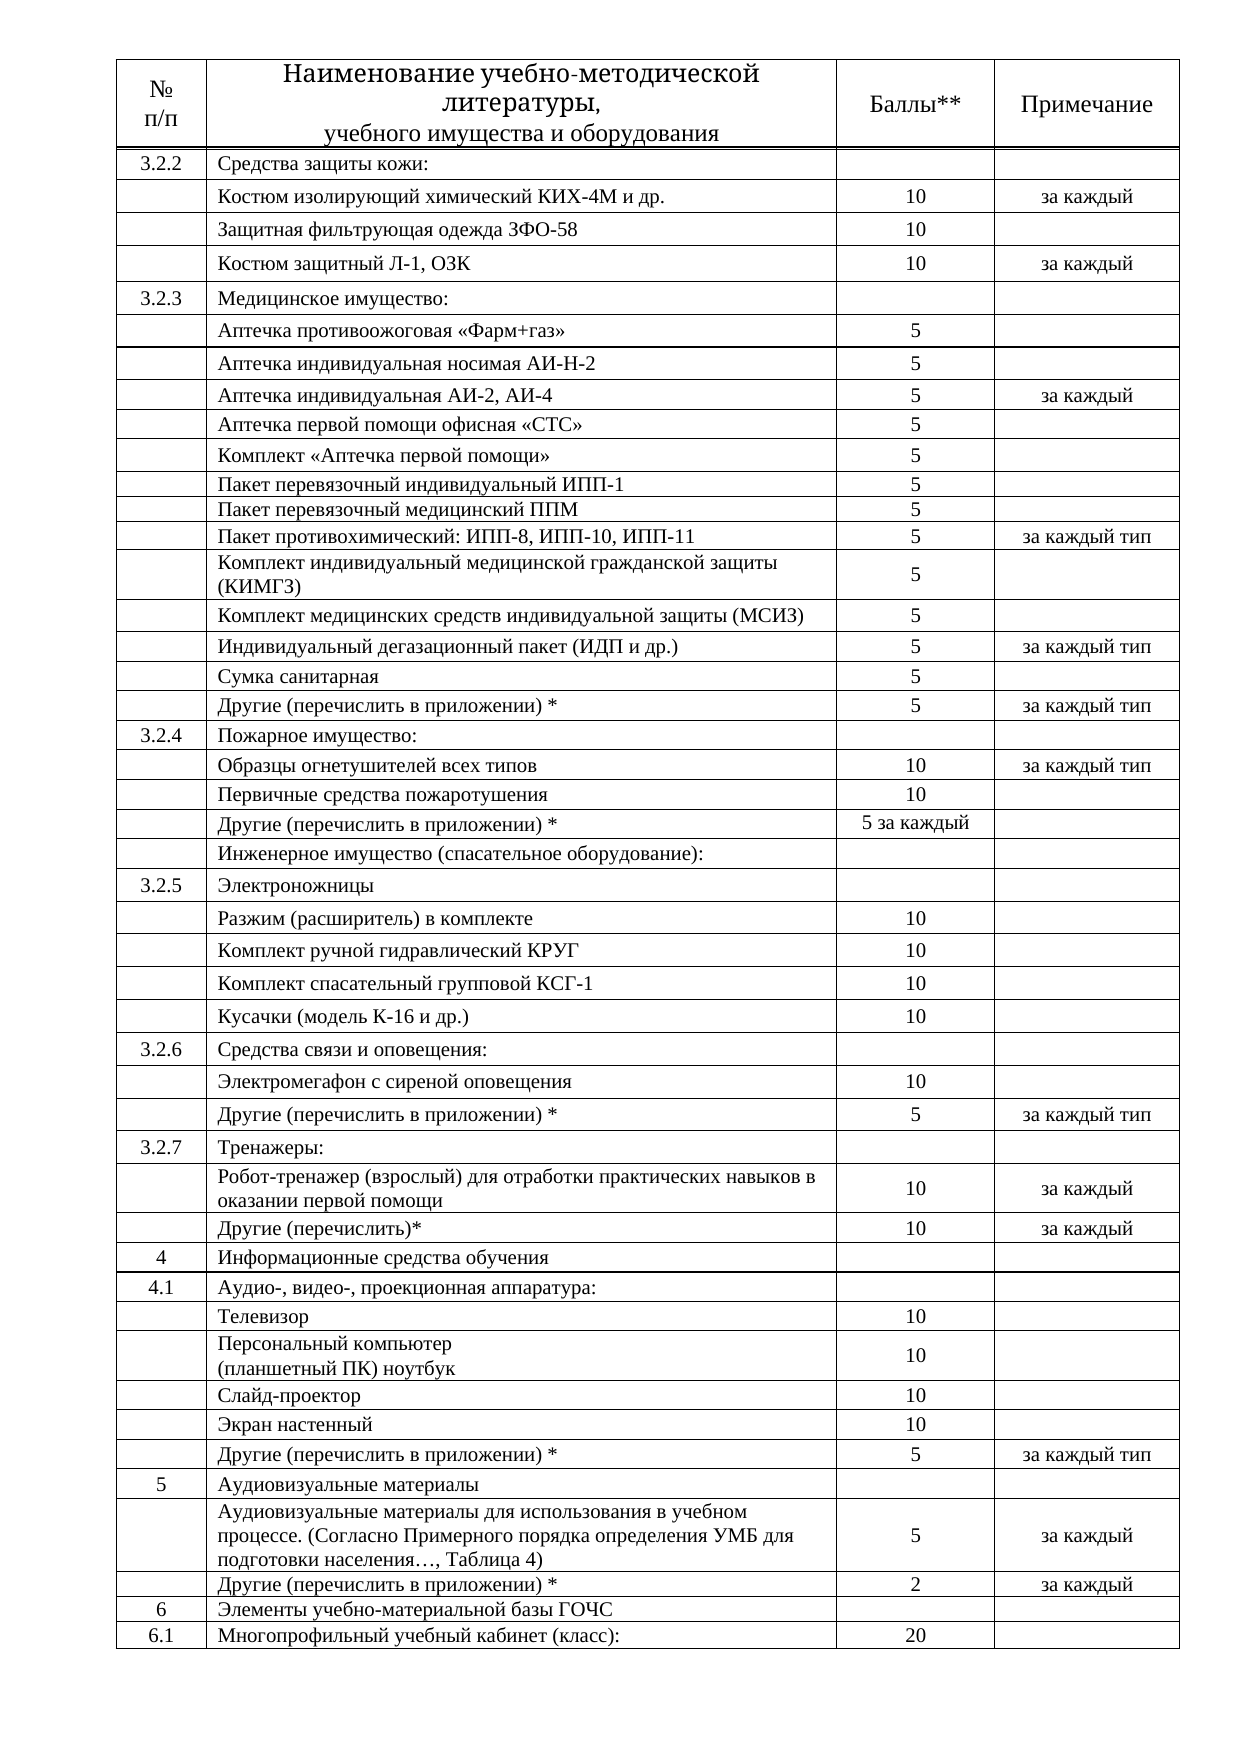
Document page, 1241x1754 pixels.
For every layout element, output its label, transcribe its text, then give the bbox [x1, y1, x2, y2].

table_cell 5 [837, 550, 994, 598]
table_cell 5 [837, 497, 994, 521]
table_cell 5 [837, 522, 994, 549]
table_cell [117, 410, 206, 438]
table_cell 5 [837, 662, 994, 690]
table_cell Средства связи и оповещения: [207, 1033, 836, 1064]
table_cell Индивидуальный дегазационный пакет (ИДП и др.) [207, 632, 836, 661]
table_cell за каждый [995, 180, 1179, 212]
table_cell Образцы огнетушителей всех типов [207, 750, 836, 779]
table_cell Пожарное имущество: [207, 721, 836, 749]
table_cell [117, 439, 206, 471]
table_cell [995, 721, 1179, 749]
table_cell [995, 497, 1179, 521]
table_cell за каждый тип [995, 691, 1179, 720]
table_cell Экран настенный [207, 1410, 836, 1439]
table_cell Костюм защитный Л-1, ОЗК [207, 246, 836, 281]
table_cell 3.2.6 [117, 1033, 206, 1064]
table_cell 5 [837, 410, 994, 438]
table_cell Аптечка противоожоговая «Фарм+газ» [207, 315, 836, 346]
table_cell 3.2.2 [117, 150, 206, 179]
table_cell [837, 721, 994, 749]
table_cell [995, 1381, 1179, 1409]
table_cell [837, 1131, 994, 1163]
table_cell Кусачки (модель К-16 и др.) [207, 1000, 836, 1032]
table_cell Медицинское имущество: [207, 282, 836, 313]
table_cell [117, 967, 206, 999]
table_cell Комплект «Аптечка первой помощи» [207, 439, 836, 471]
table_cell за каждый тип [995, 522, 1179, 549]
table_cell 5 [837, 632, 994, 661]
table_cell [117, 472, 206, 496]
table_cell за каждый тип [995, 632, 1179, 661]
table_cell Комплект спасательный групповой КСГ-1 [207, 967, 836, 999]
table_cell [837, 282, 994, 313]
table_cell Первичные средства пожаротушения [207, 780, 836, 808]
table_cell 10 [837, 967, 994, 999]
table_cell Костюм изолирующий химический КИХ-4М и др. [207, 180, 836, 212]
table_cell [117, 380, 206, 409]
table_cell [117, 1499, 206, 1571]
table_cell 10 [837, 1164, 994, 1212]
table_cell Сумка санитарная [207, 662, 836, 690]
table_cell 10 [837, 902, 994, 933]
table_cell Аптечка первой помощи офисная «СТС» [207, 410, 836, 438]
table_cell 6.1 [117, 1622, 206, 1648]
table_cell 10 [837, 180, 994, 212]
table_cell [837, 839, 994, 868]
table_cell [995, 839, 1179, 868]
table_cell Электроножницы [207, 869, 836, 901]
table_cell за каждый [995, 246, 1179, 281]
table_cell 3.2.4 [117, 721, 206, 749]
table_cell Электромегафон с сиреной оповещения [207, 1066, 836, 1097]
table_cell Аудиовизуальные материалы [207, 1469, 836, 1498]
table_cell [117, 1066, 206, 1097]
table_cell [995, 1410, 1179, 1439]
table_cell [117, 1381, 206, 1409]
table_cell [995, 410, 1179, 438]
table_cell 10 [837, 780, 994, 808]
table_cell 10 [837, 1381, 994, 1409]
table_cell 4 [117, 1243, 206, 1271]
table_cell [117, 902, 206, 933]
table_cell 3.2.5 [117, 869, 206, 901]
table_cell 10 [837, 1302, 994, 1330]
table_cell [995, 967, 1179, 999]
table_cell [995, 472, 1179, 496]
table_cell Пакет противохимический: ИПП-8, ИПП-10, ИПП-11 [207, 522, 836, 549]
table_cell 10 [837, 1410, 994, 1439]
table_cell Информационные средства обучения [207, 1243, 836, 1271]
table_header Наименование учебно-методической литературы, учебного имущества и оборудования [207, 60, 836, 146]
table_cell 5 [837, 348, 994, 379]
table_cell Комплект медицинских средств индивидуальной защиты (МСИЗ) [207, 600, 836, 631]
table_cell [995, 150, 1179, 179]
table_cell за каждый тип [995, 1440, 1179, 1468]
table_cell [117, 315, 206, 346]
table_cell 5 за каждый тип [837, 810, 994, 838]
table_cell [995, 810, 1179, 838]
table_cell [995, 902, 1179, 933]
table_cell Средства защиты кожи: [207, 150, 836, 179]
table_cell [117, 632, 206, 661]
table_cell [117, 213, 206, 245]
table_cell 10 [837, 750, 994, 779]
table_cell [117, 662, 206, 690]
table_cell [995, 213, 1179, 245]
table_cell Аптечка индивидуальная АИ-2, АИ-4 [207, 380, 836, 409]
table_cell [837, 869, 994, 901]
table_cell [117, 839, 206, 868]
table_cell [117, 1440, 206, 1468]
table_cell 5 [837, 1499, 994, 1571]
table_cell [995, 1131, 1179, 1163]
table_cell [995, 662, 1179, 690]
table_cell Элементы учебно-материальной базы ГОЧС [207, 1597, 836, 1621]
table_cell [837, 1033, 994, 1064]
table_cell [117, 497, 206, 521]
table_cell [117, 691, 206, 720]
table_cell Комплект индивидуальный медицинской гражданской защиты (КИМГЗ) [207, 550, 836, 598]
table_cell [995, 1066, 1179, 1097]
table_cell 5 [837, 380, 994, 409]
table_cell [995, 550, 1179, 598]
table_cell [117, 1099, 206, 1130]
table_cell Другие (перечислить в приложении) * [207, 810, 836, 838]
table_cell [117, 246, 206, 281]
table_cell Персональный компьютер (планшетный ПК) ноутбук [207, 1331, 836, 1379]
table_header № п/п [117, 60, 206, 146]
table_cell 3.2.7 [117, 1131, 206, 1163]
table_cell [995, 1597, 1179, 1621]
table_cell за каждый [995, 1572, 1179, 1596]
table_cell 10 [837, 213, 994, 245]
table_cell Инженерное имущество (спасательное оборудование): [207, 839, 836, 868]
table_cell [117, 1164, 206, 1212]
table_cell Тренажеры: [207, 1131, 836, 1163]
table_cell [117, 1213, 206, 1242]
table_cell 3.2.3 [117, 282, 206, 313]
table_cell [995, 348, 1179, 379]
table_cell Телевизор [207, 1302, 836, 1330]
table_cell Робот-тренажер (взрослый) для отработки практических навыков в оказании первой помощи [207, 1164, 836, 1212]
table_cell Аудиовизуальные материалы для использования в учебном процессе. (Согласно Примерного порядка определения УМБ для подготовки населения…, Таблица 4) [207, 1499, 836, 1571]
table_cell 5 [837, 1099, 994, 1130]
table_cell [117, 1572, 206, 1596]
table_cell 5 [117, 1469, 206, 1498]
table_cell Другие (перечислить в приложении) * [207, 691, 836, 720]
table_cell [995, 1273, 1179, 1301]
table_cell [117, 600, 206, 631]
table_cell Аптечка индивидуальная носимая АИ-Н-2 [207, 348, 836, 379]
table_cell [117, 1331, 206, 1379]
table_cell 10 [837, 1066, 994, 1097]
table_cell [837, 1597, 994, 1621]
table_cell Разжим (расширитель) в комплекте [207, 902, 836, 933]
table_cell [117, 1410, 206, 1439]
table_cell 10 [837, 1000, 994, 1032]
table_cell за каждый [995, 380, 1179, 409]
table_cell [117, 780, 206, 808]
table_cell Комплект ручной гидравлический КРУГ [207, 934, 836, 966]
table_cell [995, 1243, 1179, 1271]
table_cell [995, 1033, 1179, 1064]
table_cell за каждый тип [995, 1099, 1179, 1130]
table_cell 10 [837, 246, 994, 281]
table_cell 5 [837, 315, 994, 346]
table_cell [117, 934, 206, 966]
table_cell 5 [837, 600, 994, 631]
table_cell [995, 1302, 1179, 1330]
table_cell 5 [837, 691, 994, 720]
table_cell Пакет перевязочный индивидуальный ИПП-1 [207, 472, 836, 496]
table_cell 5 [837, 472, 994, 496]
table_cell [117, 810, 206, 838]
table_cell Другие (перечислить)* [207, 1213, 836, 1242]
table_cell 2 [837, 1572, 994, 1596]
table_cell [995, 600, 1179, 631]
table_cell [117, 348, 206, 379]
table_cell [837, 150, 994, 179]
table_cell [995, 934, 1179, 966]
table_header Примечание [995, 60, 1179, 146]
table_cell [995, 1331, 1179, 1379]
table_cell [995, 439, 1179, 471]
table_cell [837, 1273, 994, 1301]
table_cell [995, 780, 1179, 808]
table_header Баллы** [837, 60, 994, 146]
table_cell за каждый [995, 1213, 1179, 1242]
table_cell 10 [837, 1331, 994, 1379]
table_cell [995, 1622, 1179, 1648]
table_cell [995, 869, 1179, 901]
table_cell 6 [117, 1597, 206, 1621]
table_cell [995, 1469, 1179, 1498]
table_cell [837, 1243, 994, 1271]
table_cell Аудио-, видео-, проекционная аппаратура: [207, 1273, 836, 1301]
table_cell за каждый тип [995, 750, 1179, 779]
table_cell 5 [837, 1440, 994, 1468]
table_cell за каждый [995, 1499, 1179, 1571]
table_cell [117, 1000, 206, 1032]
table_cell Защитная фильтрующая одежда ЗФО-58 [207, 213, 836, 245]
table_cell [995, 315, 1179, 346]
table_cell 20 [837, 1622, 994, 1648]
table_cell Пакет перевязочный медицинский ППМ [207, 497, 836, 521]
table_cell Другие (перечислить в приложении) * [207, 1440, 836, 1468]
table_cell [837, 1469, 994, 1498]
table_cell [117, 180, 206, 212]
table_cell за каждый [995, 1164, 1179, 1212]
table_cell 4.1 [117, 1273, 206, 1301]
table_cell [995, 282, 1179, 313]
table_cell [117, 750, 206, 779]
table_cell Другие (перечислить в приложении) * [207, 1572, 836, 1596]
table_cell 10 [837, 934, 994, 966]
table_cell 5 [837, 439, 994, 471]
table_cell 10 [837, 1213, 994, 1242]
table_cell [995, 1000, 1179, 1032]
table_cell Многопрофильный учебный кабинет (класс): [207, 1622, 836, 1648]
table_cell [117, 522, 206, 549]
table_cell Слайд-проектор [207, 1381, 836, 1409]
table_cell [117, 1302, 206, 1330]
table_cell Другие (перечислить в приложении) * [207, 1099, 836, 1130]
table_cell [117, 550, 206, 598]
